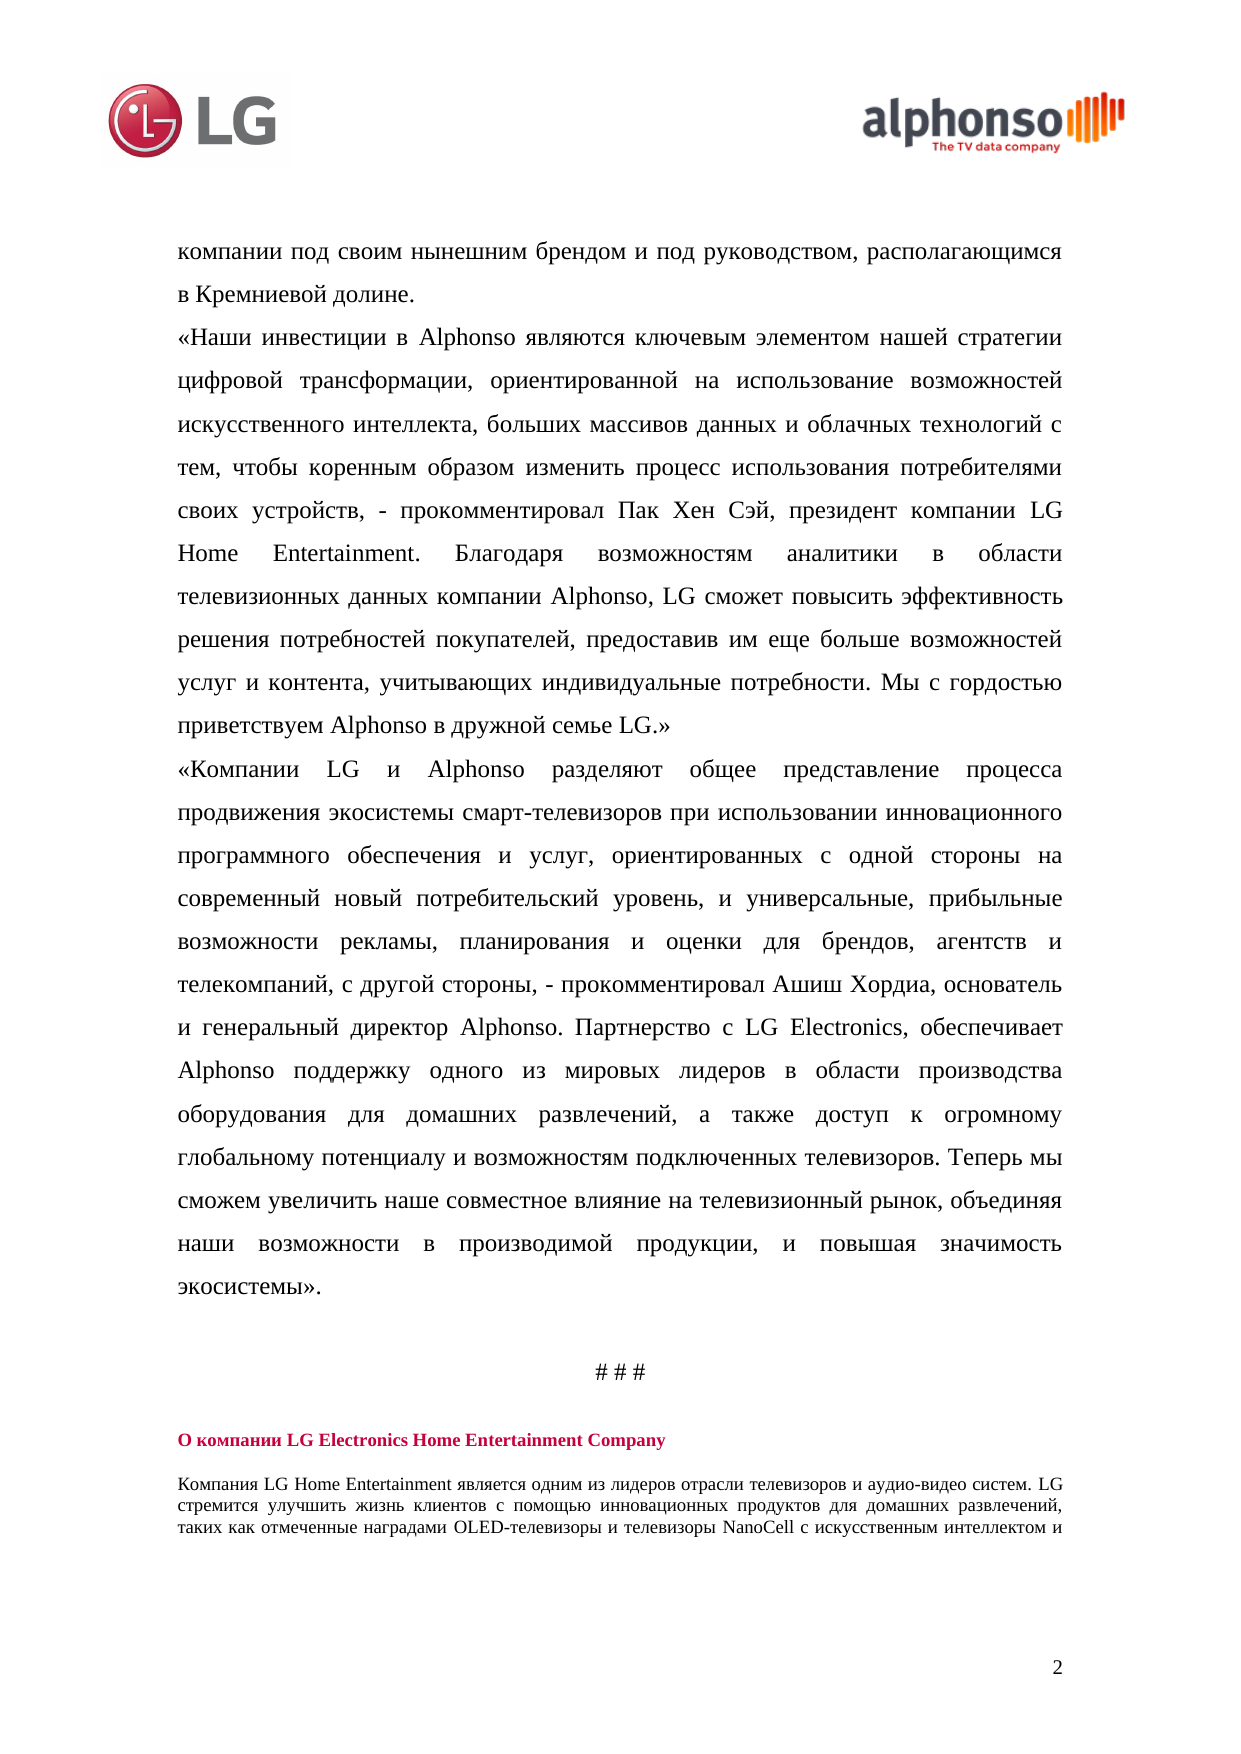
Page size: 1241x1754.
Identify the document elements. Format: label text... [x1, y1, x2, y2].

text «Компании LG и Alphonso разделяют общее представление процесса продвижения экосистемы смарт-телевизоров при использовании инновационного программного обеспечения и услуг, ориентированных с одной стороны на современный новый потребительский уровень, и универсальные, прибыльные возможности рекламы, планирования и оценки для брендов, агентств и телекомпаний, с другой стороны, - прокомментировал Ашиш Хордиа, основатель и генеральный директор Alphonso. Партнерство с LG Electronics, обеспечивает Alphonso поддержку одного из мировых лидеров в области производства оборудования для домашних развлечений, а также доступ к огромному глобальному потенциалу и возможностям подключенных телевизоров. Теперь мы сможем увеличить наше совместное влияние на телевизионный рынок, объединяя наши возможности в производимой продукции, и повышая значимость экосистемы». [177, 754, 1063, 1300]
text «Наши инвестиции в Alphonso являются ключевым элементом нашей стратегии цифровой трансформации, ориентированной на использование возможностей искусственного интеллекта, больших массивов данных и облачных технологий с тем, чтобы коренным образом изменить процесс использования потребителями своих устройств, - прокомментировал Пак Хен Сэй, президент компании LG Home Entertainment. Благодаря возможностям аналитики в области телевизионных данных компании Alphonso, LG сможет повысить эффективность решения потребностей покупателей, предоставив им еще больше возможностей услуг и контента, учитывающих индивидуальные потребности. Мы с гордостью приветствуем Alphonso в дружной семье LG.» [177, 322, 1063, 739]
text # # # [177, 1357, 1063, 1386]
picture [858, 51, 1132, 191]
picture [98, 73, 291, 168]
text О компании LG Electronics Home Entertainment Company [177, 1429, 1063, 1451]
